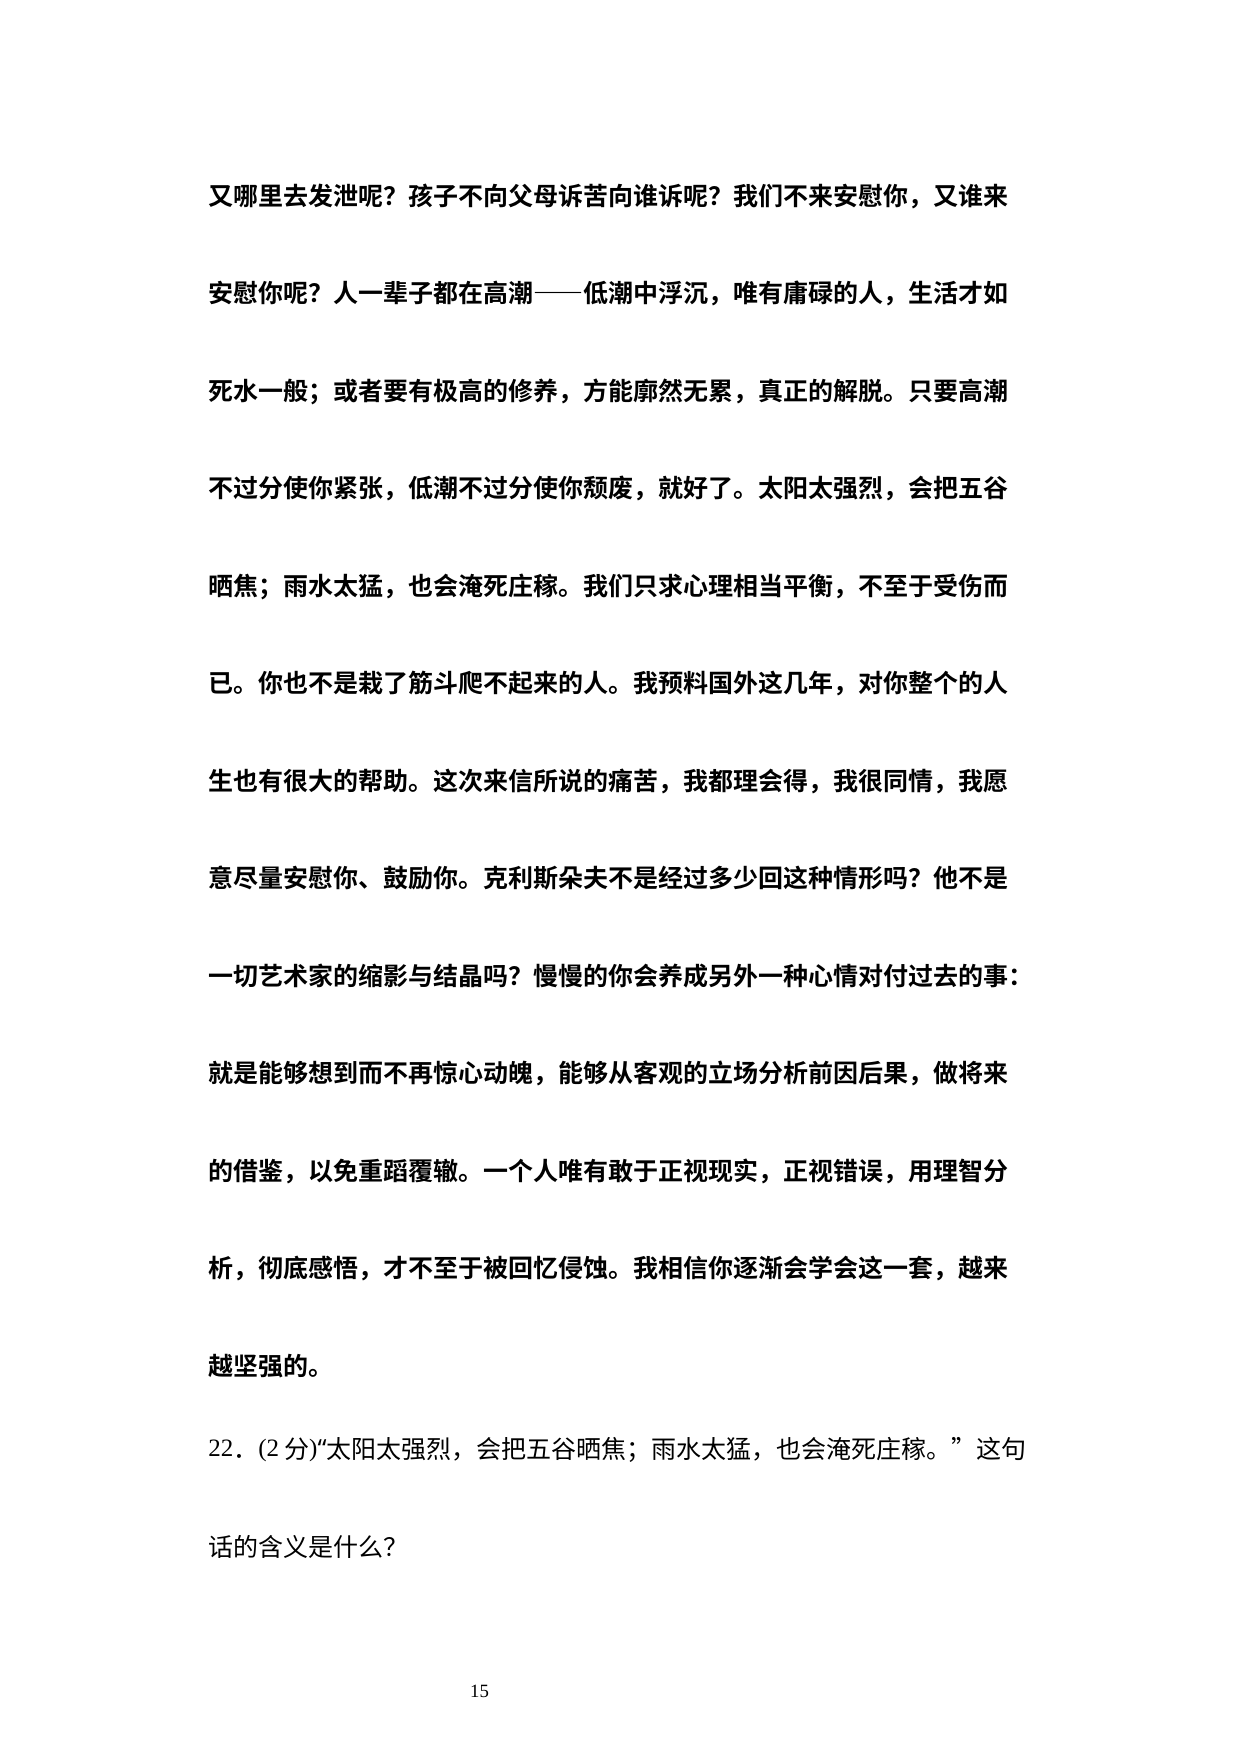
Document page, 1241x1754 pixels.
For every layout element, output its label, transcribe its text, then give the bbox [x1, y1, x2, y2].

text 22．(2分)“太阳太强烈，会把五谷晒焦；雨水太猛，也会淹死庄稼。”这句话的含义是什么？ [208, 1415, 1032, 1578]
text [208, 162, 1032, 1397]
